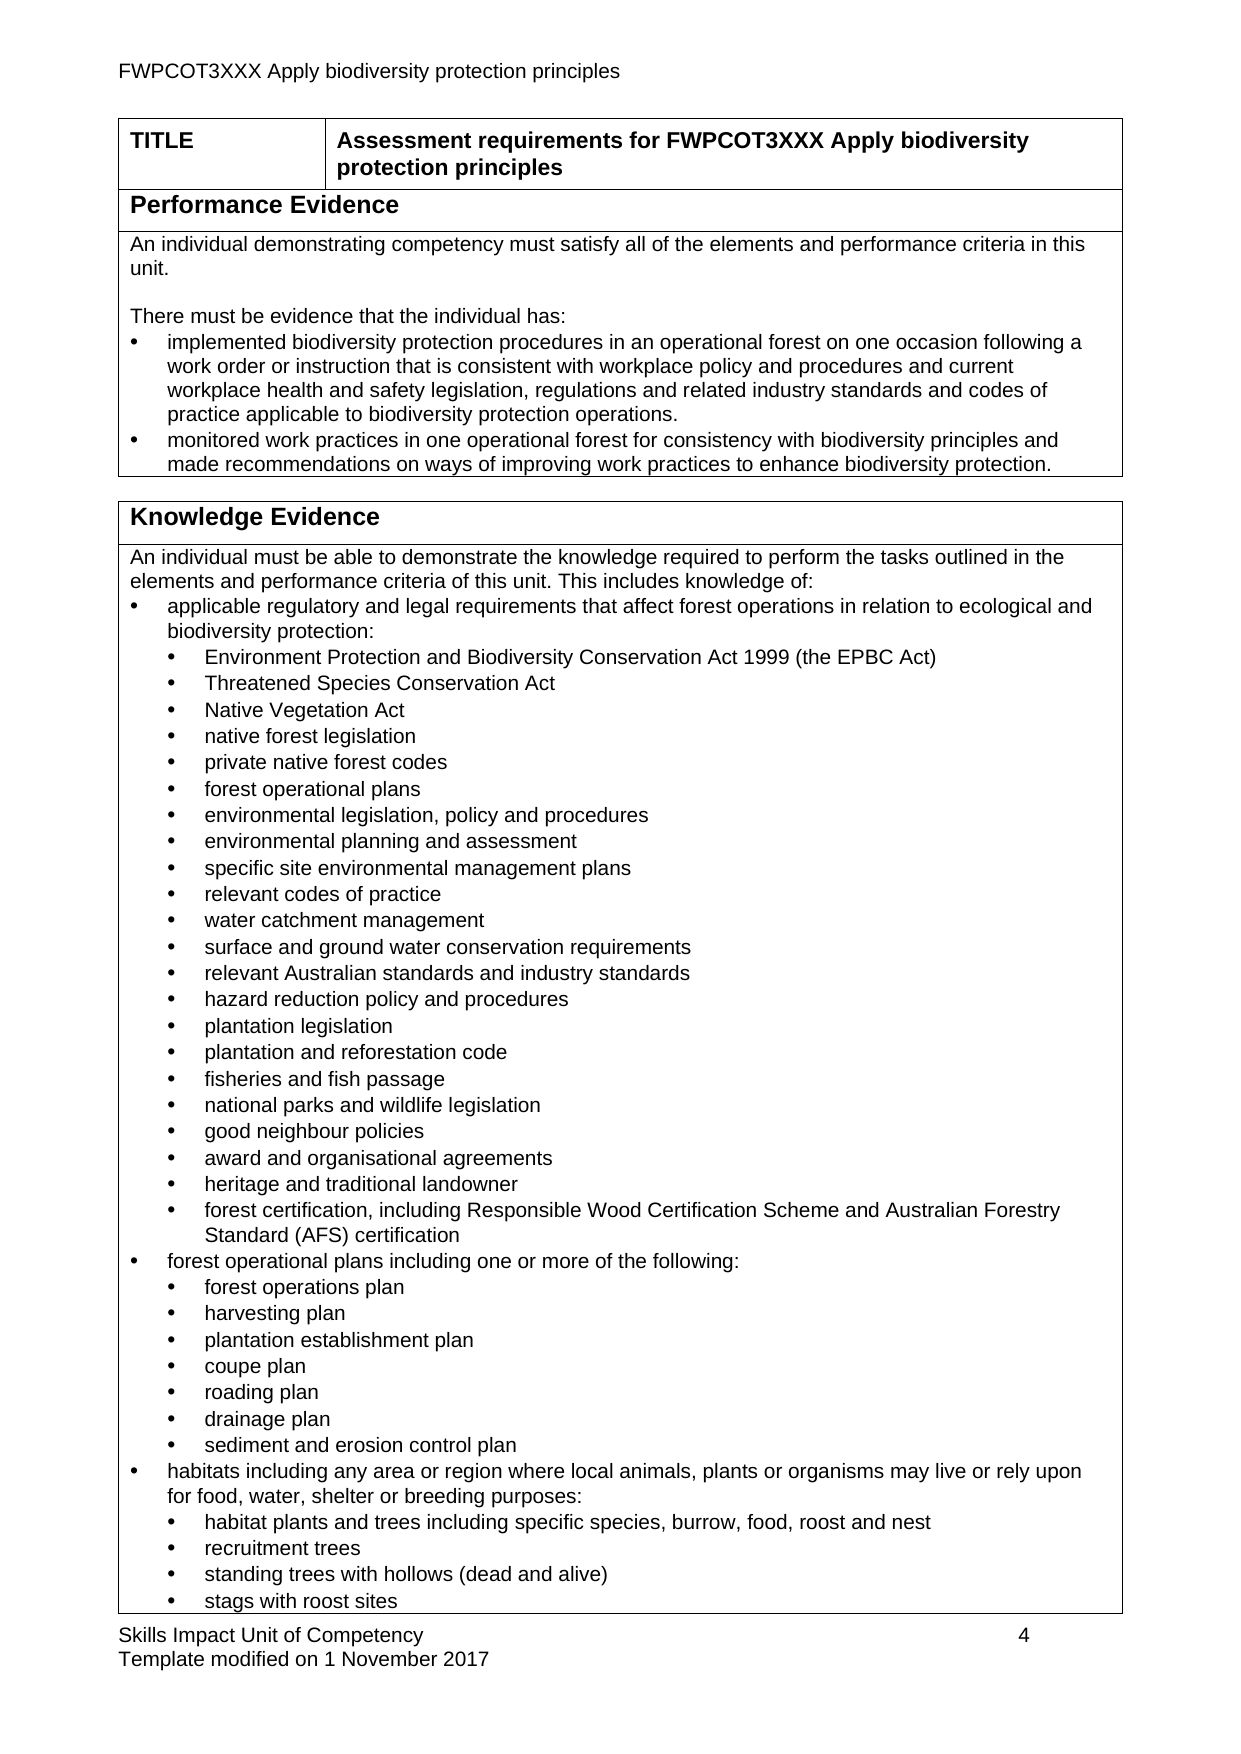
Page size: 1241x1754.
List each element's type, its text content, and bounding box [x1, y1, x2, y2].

table_header TITLE [119, 119, 325, 188]
table_header Knowledge Evidence [119, 502, 1122, 543]
table_cell An individual demonstrating competency must satisfy all of the elements and performance criteria in this unit. There must be evidence that the individual has: implemented biodiversity protection procedures in an operational forest on one occasion following a work order or instruction that is consistent with workplace policy and procedures and current workplace health and safety legislation, regulations and related industry standards and codes of practice applicable to biodiversity protection operations. monitored work practices in one operational forest for consistency with biodiversity principles and made recommendations on ways of improving work practices to enhance biodiversity protection. [119, 232, 1122, 476]
table_header Assessment requirements for FWPCOT3XXX Apply biodiversity protection principles [326, 119, 1122, 188]
table_cell Performance Evidence [119, 190, 1122, 231]
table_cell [119, 545, 1122, 1613]
